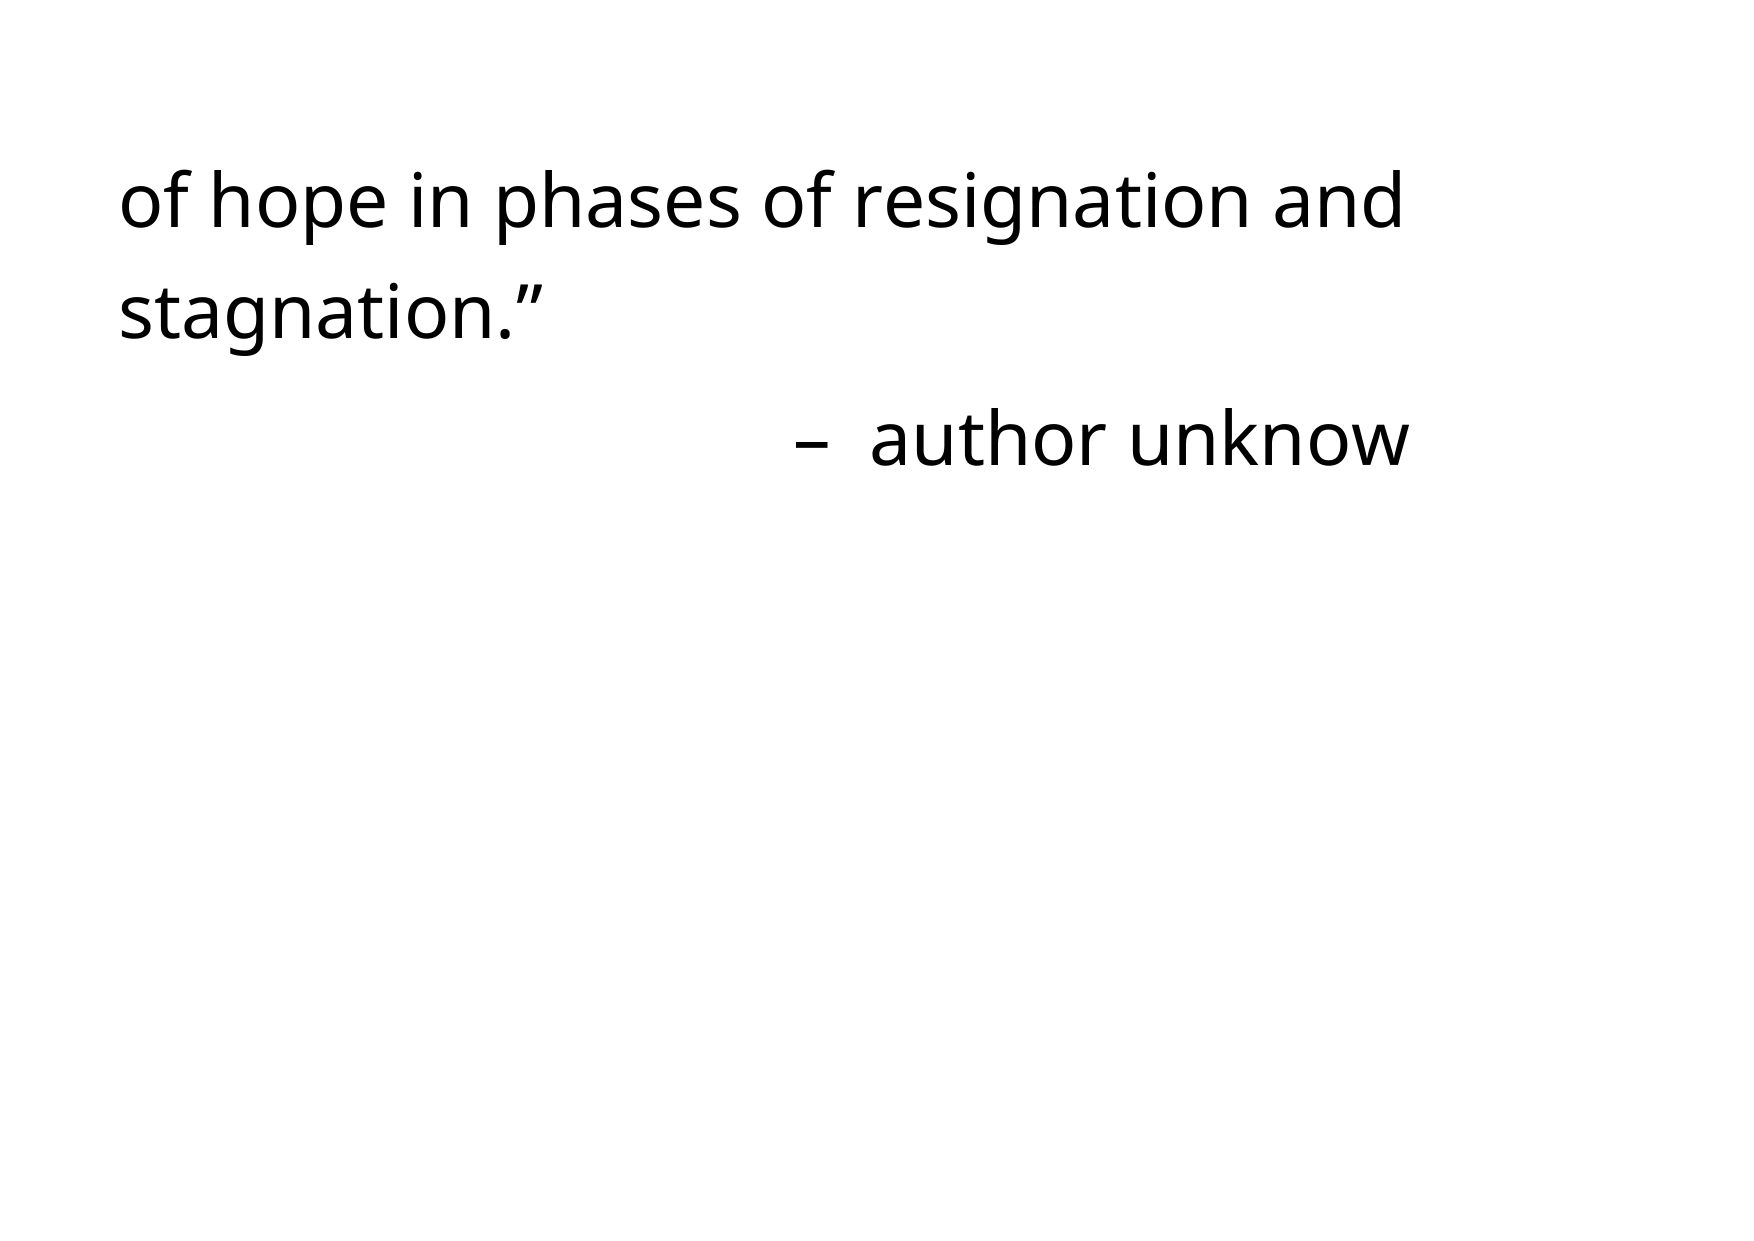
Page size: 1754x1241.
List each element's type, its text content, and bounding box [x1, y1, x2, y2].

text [118, 148, 1606, 360]
text – author unknow [718, 385, 1606, 487]
